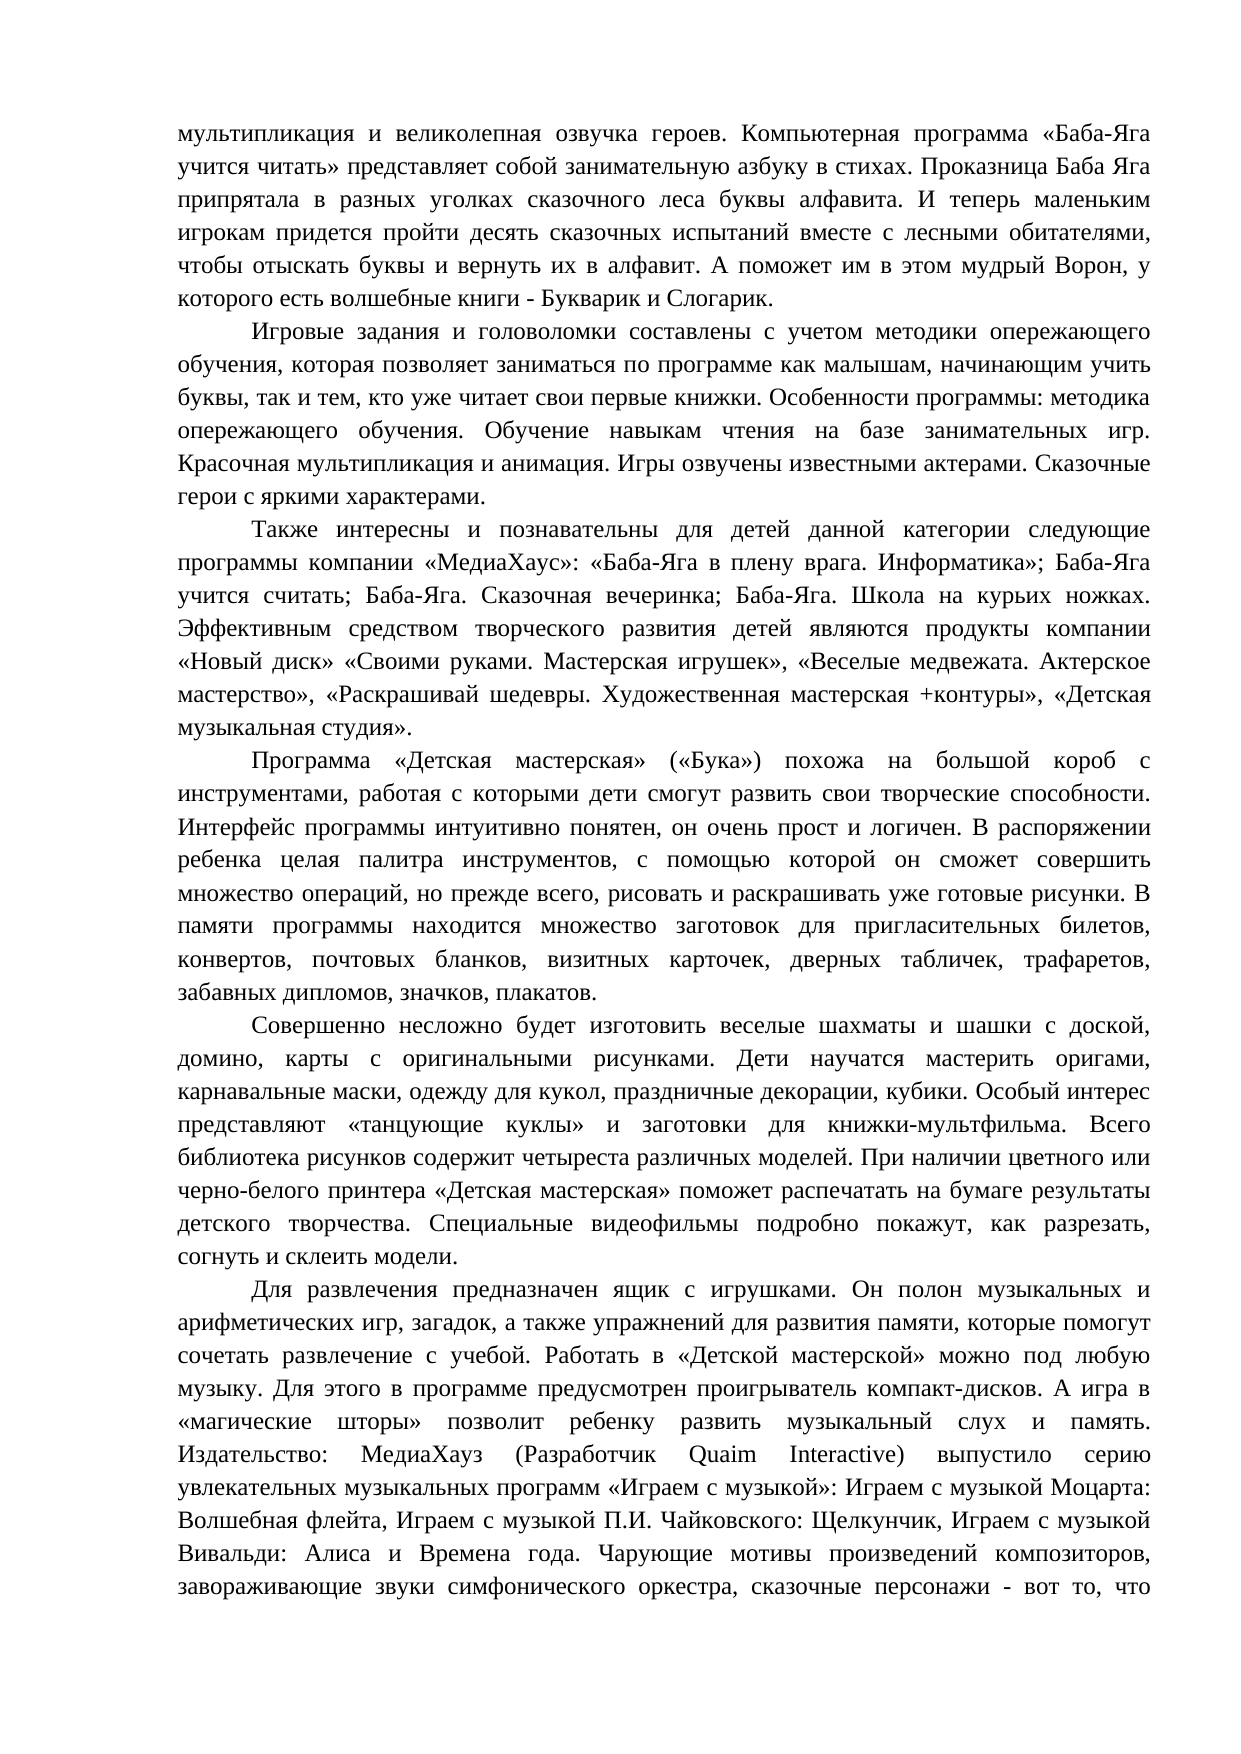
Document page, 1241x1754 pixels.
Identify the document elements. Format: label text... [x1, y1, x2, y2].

text Совершенно несложно будет изготовить веселые шахматы и шашки с доской, домино, карты с оригинальными рисунками. Дети научатся мастерить оригами, карнавальные маски, одежду для кукол, праздничные декорации, кубики. Особый интерес представляют «танцующие куклы» и заготовки для книжки-мультфильма. Всего библиотека рисунков содержит четыреста различных моделей. При наличии цветного или черно-белого принтера «Детская мастерская» поможет распечатать на бумаге результаты детского творчества. Специальные видеофильмы подробно покажут, как разрезать, согнуть и склеить модели. [177, 1010, 1152, 1269]
text Программа «Детская мастерская» («Бука») похожа на большой короб с инструментами, работая с которыми дети смогут развить свои творческие способности. Интерфейс программы интуитивно понятен, он очень прост и логичен. В распоряжении ребенка целая палитра инструментов, с помощью которой он сможет совершить множество операций, но прежде всего, рисовать и раскрашивать уже готовые рисунки. В памяти программы находится множество заготовок для пригласительных билетов, конвертов, почтовых бланков, визитных карточек, дверных табличек, трафаретов, забавных дипломов, значков, плакатов. [177, 746, 1152, 1005]
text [177, 118, 1152, 312]
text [177, 1274, 1152, 1600]
text Также интересны и познавательны для детей данной категории следующие программы компании «МедиаХаус»: «Баба-Яга в плену врага. Информатика»; Баба-Яга учится считать; Баба-Яга. Сказочная вечеринка; Баба-Яга. Школа на курьих ножках. Эффективным средством творческого развития детей являются продукты компании «Новый диск» «Своими руками. Мастерская игрушек», «Веселые медвежата. Актерское мастерство», «Раскрашивай шедевры. Художественная мастерская +контуры», «Детская музыкальная студия». [177, 514, 1152, 741]
text Игровые задания и головоломки составлены с учетом методики опережающего обучения, которая позволяет заниматься по программе как малышам, начинающим учить буквы, так и тем, кто уже читает свои первые книжки. Особенности программы: методика опережающего обучения. Обучение навыкам чтения на базе занимательных игр. Красочная мультипликация и анимация. Игры озвучены известными актерами. Сказочные герои с яркими характерами. [177, 316, 1152, 510]
